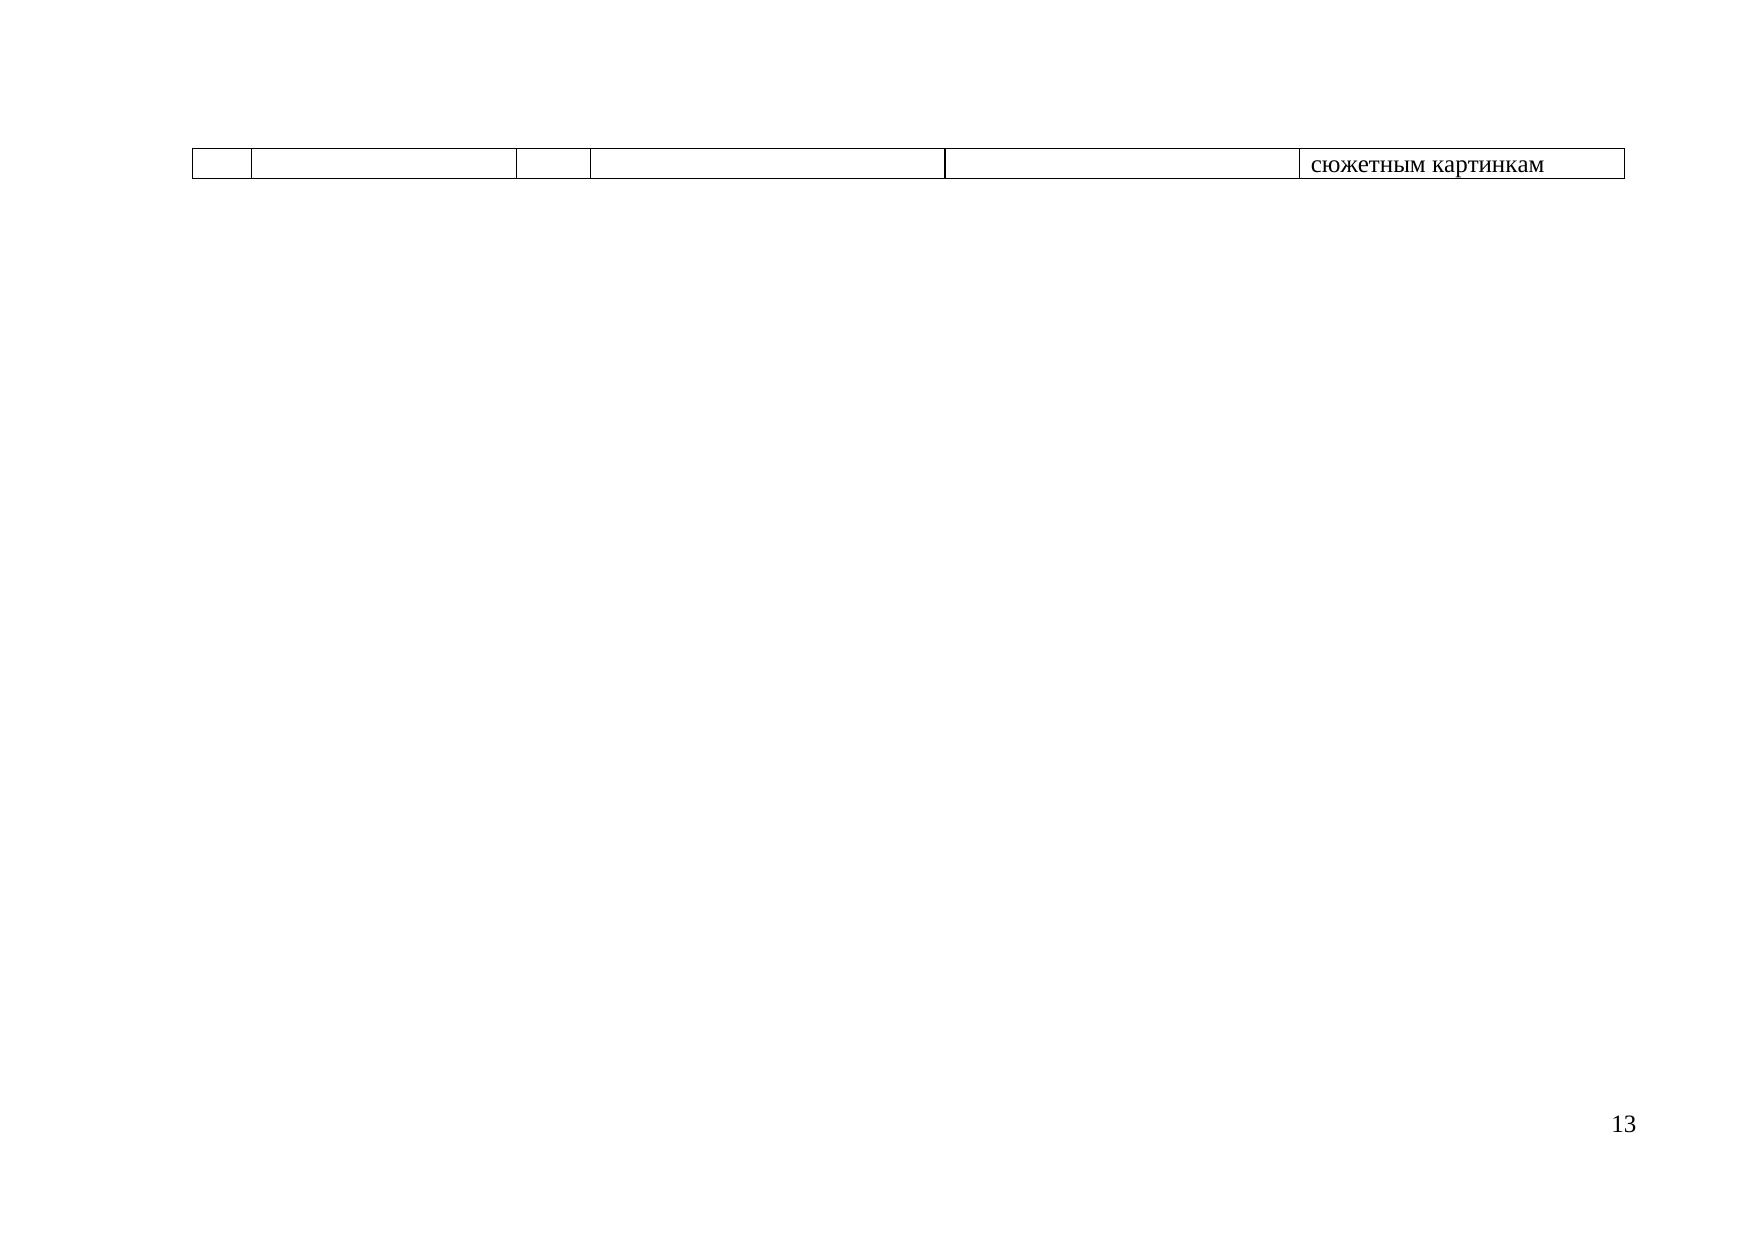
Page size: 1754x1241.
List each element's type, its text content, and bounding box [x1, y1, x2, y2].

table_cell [1300, 149, 1624, 177]
table_cell 2. [193, 149, 251, 177]
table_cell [591, 149, 944, 177]
table_cell [517, 149, 590, 177]
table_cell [946, 149, 1299, 177]
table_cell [252, 149, 516, 177]
